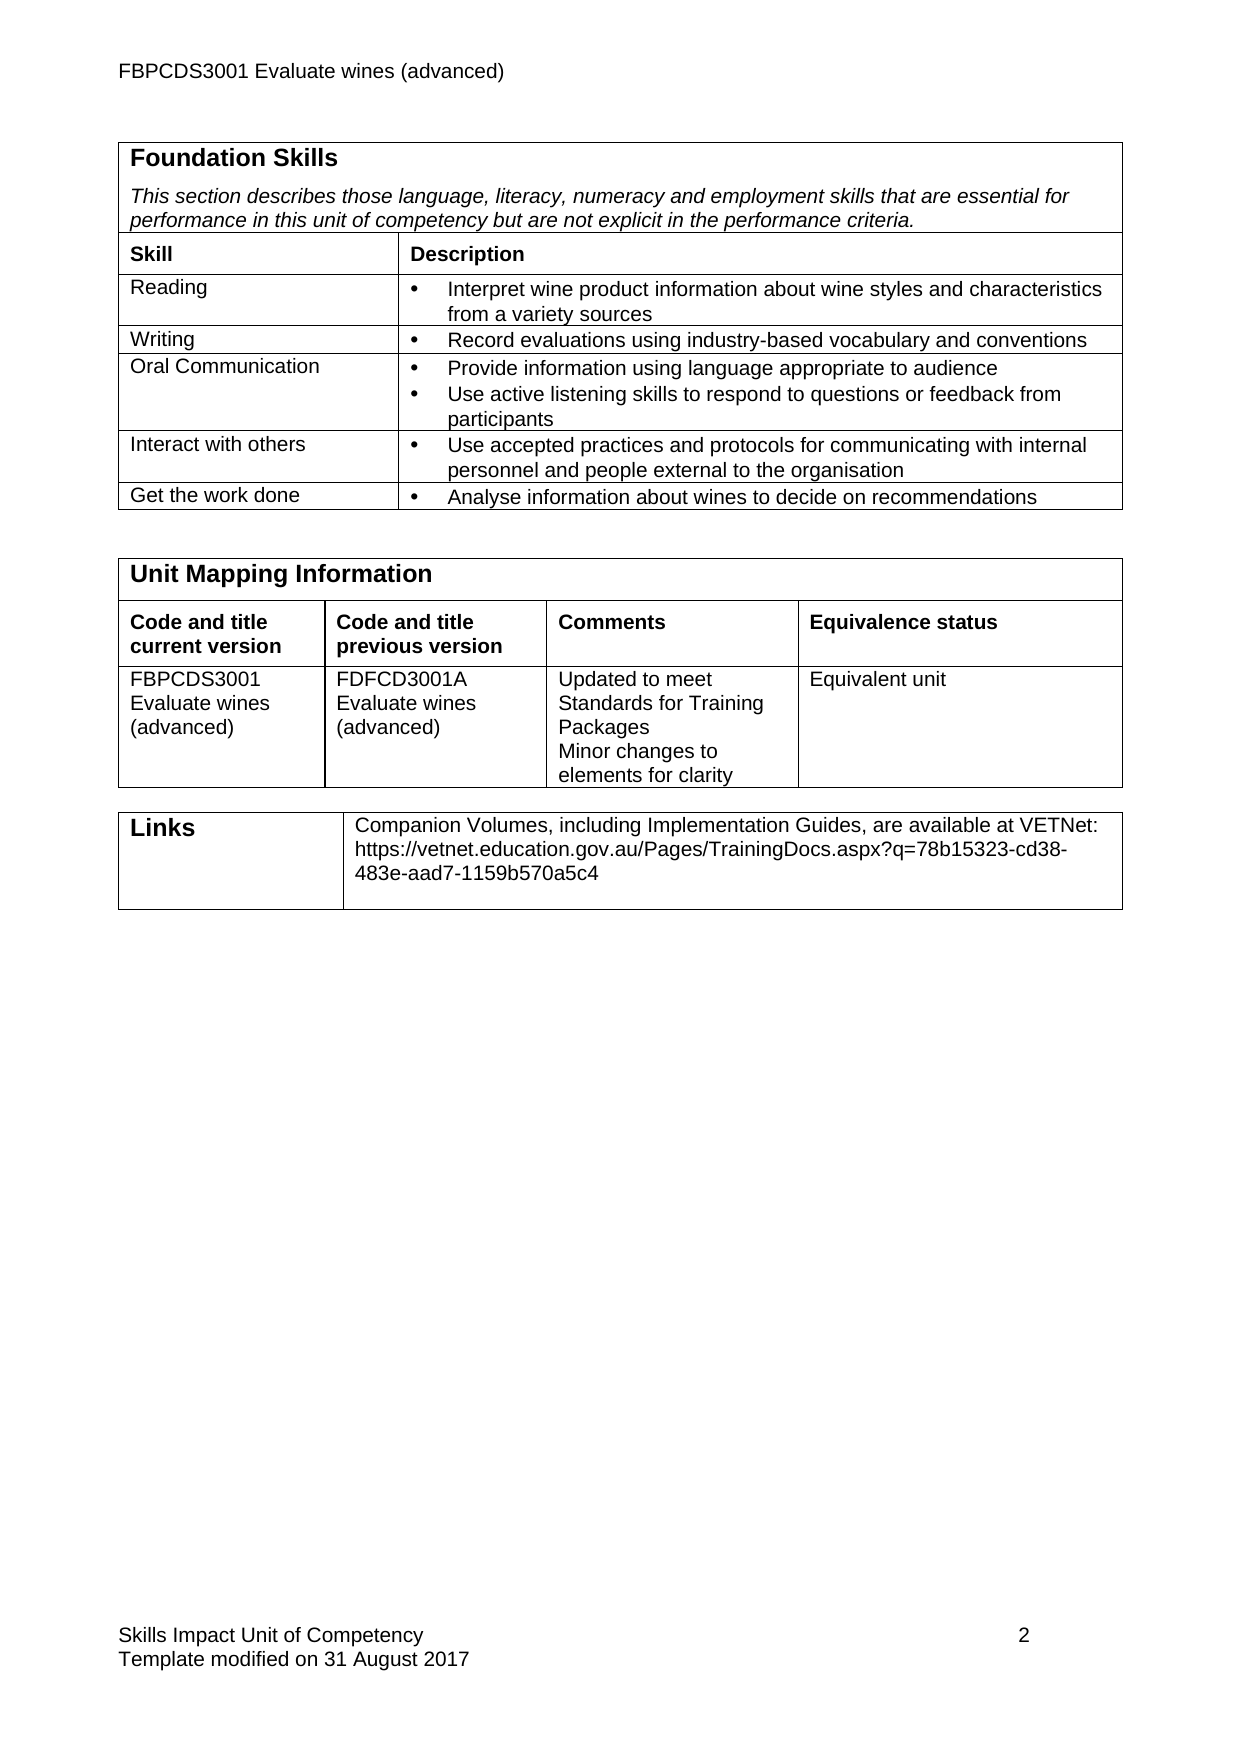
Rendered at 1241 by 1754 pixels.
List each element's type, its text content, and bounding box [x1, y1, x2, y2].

table_cell Oral Communication [119, 354, 398, 430]
table_cell Updated to meet Standards for Training Packages Minor changes to elements for clarity [547, 667, 798, 787]
table_cell FDFCD3001A Evaluate wines (advanced) [326, 667, 546, 787]
table_header Links [119, 813, 343, 909]
table_cell Code and title current version [119, 601, 324, 666]
table_cell Code and title previous version [326, 601, 546, 666]
table_cell FBPCDS3001 Evaluate wines (advanced) [119, 667, 324, 787]
table_cell Skill [119, 233, 398, 274]
table_cell Get the work done [119, 483, 398, 509]
table_cell Equivalence status [799, 601, 1122, 666]
table_cell Analyse information about wines to decide on recommendations [399, 483, 1122, 509]
table_cell Reading [119, 275, 398, 325]
table_cell Interpret wine product information about wine styles and characteristics from a variety sources [399, 275, 1122, 325]
table_cell Writing [119, 326, 398, 353]
table_cell Provide information using language appropriate to audience Use active listening skills to respond to questions or feedback from participants [399, 354, 1122, 430]
table_header Companion Volumes, including Implementation Guides, are available at VETNet: https://vetnet.education.gov.au/Pages/TrainingDocs.aspx?q=78b15323-cd38-483e-aad7-1159b570a5c4 [344, 813, 1122, 909]
table_cell Equivalent unit [799, 667, 1122, 787]
table_cell Record evaluations using industry-based vocabulary and conventions [399, 326, 1122, 353]
table_cell Description [399, 233, 1122, 274]
table_cell Use accepted practices and protocols for communicating with internal personnel and people external to the organisation [399, 431, 1122, 482]
table_cell Comments [547, 601, 798, 666]
table_header Unit Mapping Information [119, 559, 1122, 600]
table_header Foundation Skills This section describes those language, literacy, numeracy and employment skills that are essential for performance in this unit of competency but are not explicit in the performance criteria. [119, 143, 1122, 232]
table_cell Interact with others [119, 431, 398, 482]
